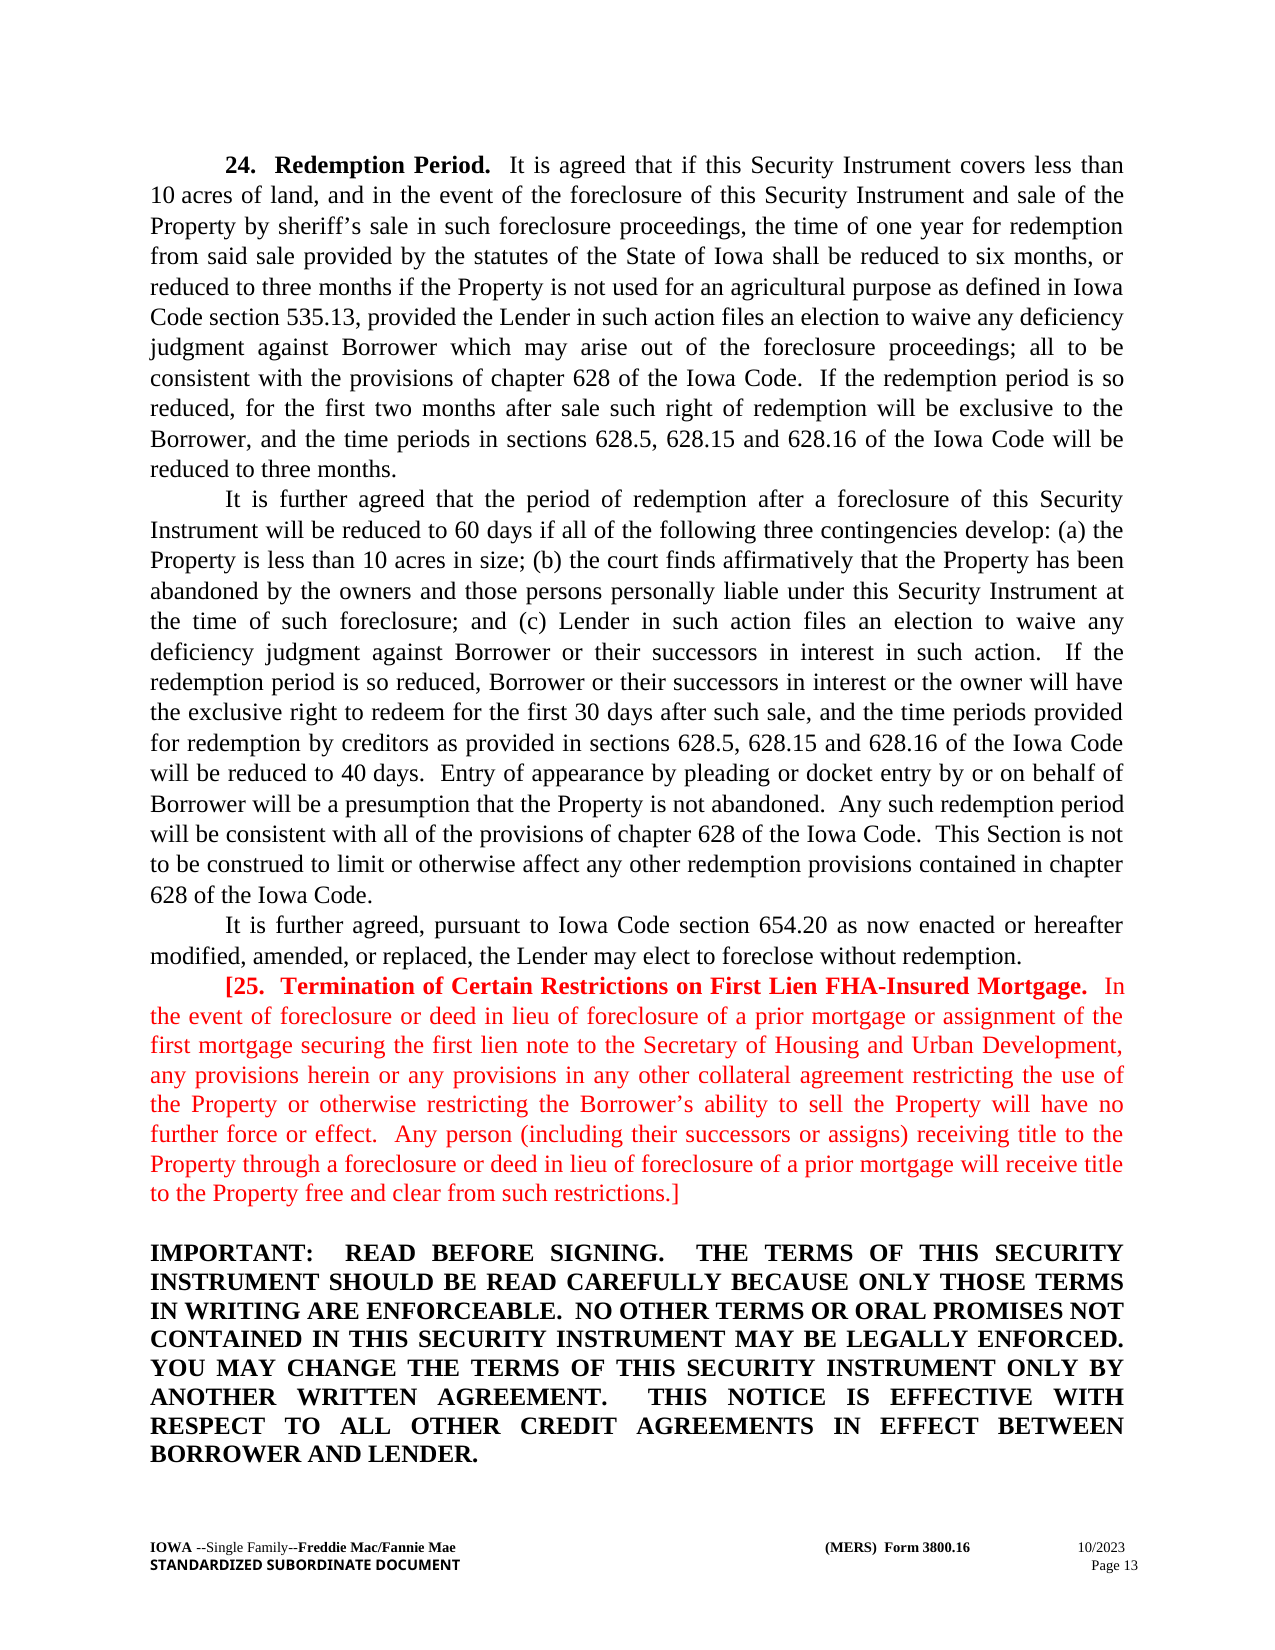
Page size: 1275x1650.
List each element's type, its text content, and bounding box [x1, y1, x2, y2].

text IMPORTANT: READ BEFORE SIGNING. THE TERMS OF THIS SECURITY INSTRUMENT SHOULD BE READ CAREFULLY BECAUSE ONLY THOSE TERMS IN WRITING ARE ENFORCEABLE. NO OTHER TERMS OR ORAL PROMISES NOT CONTAINED IN THIS SECURITY INSTRUMENT MAY BE LEGALLY ENFORCED. YOU MAY CHANGE THE TERMS OF THIS SECURITY INSTRUMENT ONLY BY ANOTHER WRITTEN AGREEMENT. THIS NOTICE IS EFFECTIVE WITH RESPECT TO ALL OTHER CREDIT AGREEMENTS IN EFFECT BETWEEN BORROWER AND LENDER. [150, 1238, 1125, 1468]
text It is further agreed, pursuant to Iowa Code section 654.20 as now enacted or hereafter modified, amended, or replaced, the Lender may elect to foreclose without redemption. [150, 910, 1125, 969]
text It is further agreed that the period of redemption after a foreclosure of this Security Instrument will be reduced to 60 days if all of the following three contingencies develop: (a) the Property is less than 10 acres in size; (b) the court finds affirmatively that the Property has been abandoned by the owners and those persons personally liable under this Security Instrument at the time of such foreclosure; and (c) Lender in such action files an election to waive any deficiency judgment against Borrower or their successors in interest in such action. If the redemption period is so reduced, Borrower or their successors in interest or the owner will have the exclusive right to redeem for the first 30 days after such sale, and the time periods provided for redemption by creditors as provided in sections 628.5, 628.15 and 628.16 of the Iowa Code will be reduced to 40 days. Entry of appearance by pleading or docket entry by or on behalf of Borrower will be a presumption that the Property is not abandoned. Any such redemption period will be consistent with all of the provisions of chapter 628 of the Iowa Code. This Section is not to be construed to limit or otherwise affect any other redemption provisions contained in chapter 628 of the Iowa Code. [150, 484, 1125, 909]
text [25. Termination of Certain Restrictions on First Lien FHA-Insured Mortgage. In the event of foreclosure or deed in lieu of foreclosure of a prior mortgage or assignment of the first mortgage securing the first lien note to the Secretary of Housing and Urban Development, any provisions herein or any provisions in any other collateral agreement restricting the use of the Property or otherwise restricting the Borrower’s ability to sell the Property will have no further force or effect. Any person (including their successors or assigns) receiving title to the Property through a foreclosure or deed in lieu of foreclosure of a prior mortgage will receive title to the Property free and clear from such restrictions.] [150, 971, 1125, 1207]
text 24. Redemption Period. It is agreed that if this Security Instrument covers less than 10 acres of land, and in the event of the foreclosure of this Security Instrument and sale of the Property by sheriff’s sale in such foreclosure proceedings, the time of one year for redemption from said sale provided by the statutes of the State of Iowa shall be reduced to six months, or reduced to three months if the Property is not used for an agricultural purpose as defined in Iowa Code section 535.13, provided the Lender in such action files an election to waive any deficiency judgment against Borrower which may arise out of the foreclosure proceedings; all to be consistent with the provisions of chapter 628 of the Iowa Code. If the redemption period is so reduced, for the first two months after sale such right of redemption will be exclusive to the Borrower, and the time periods in sections 628.5, 628.15 and 628.16 of the Iowa Code will be reduced to three months. [150, 150, 1125, 483]
